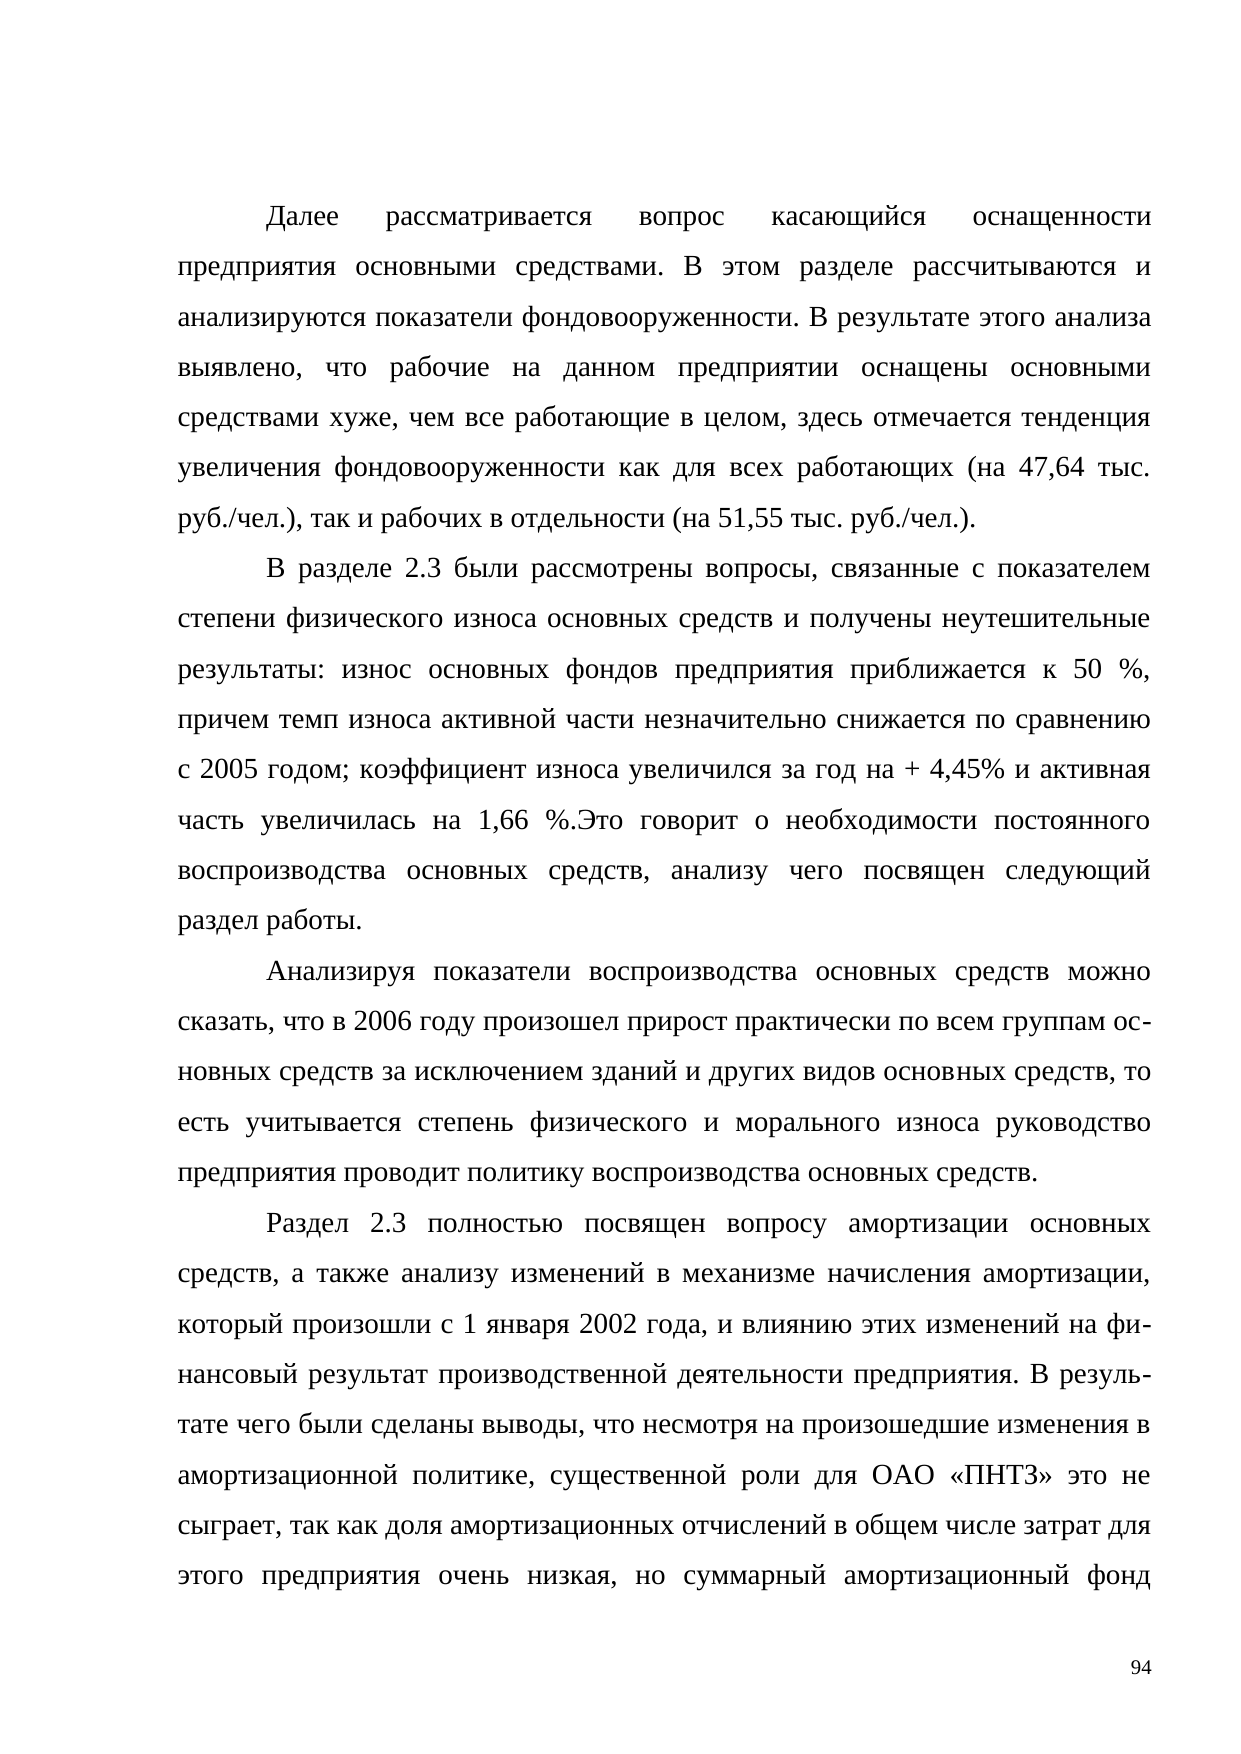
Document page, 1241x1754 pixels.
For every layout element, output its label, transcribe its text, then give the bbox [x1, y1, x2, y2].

text Анализируя показатели воспроизводства основных средств можно сказать, что в 2006 году произошел прирост практически по всем группам основных средств за исключением зданий и других видов основных средств, то есть учитывается степень физического и морального износа руководство предприятия проводит политику воспроизводства основных средств. [177, 953, 1152, 1187]
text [177, 1205, 1152, 1591]
text Далее рассматривается вопрос касающийся оснащенности предприятия основными средствами. В этом разделе рассчитываются и анализируются показатели фондовооруженности. В результате этого анализа выявлено, что рабочие на данном предприятии оснащены основными средствами хуже, чем все работающие в целом, здесь отмечается тенденция увеличения фондовооруженности как для всех работающих (на 47,64 тыс. руб./чел.), так и рабочих в отдельности (на 51,55 тыс. руб./чел.). [177, 198, 1152, 533]
text В разделе 2.3 были рассмотрены вопросы, связанные с показателем степени физического износа основных средств и получены неутешительные результаты: износ основных фондов предприятия приближается к 50 %, причем темп износа активной части незначительно снижается по сравнению с 2005 годом; коэффициент износа увеличился за год на + 4,45% и активная часть увеличилась на 1,66 %.Это говорит о необходимости постоянного воспроизводства основных средств, анализу чего посвящен следующий раздел работы. [177, 550, 1152, 936]
